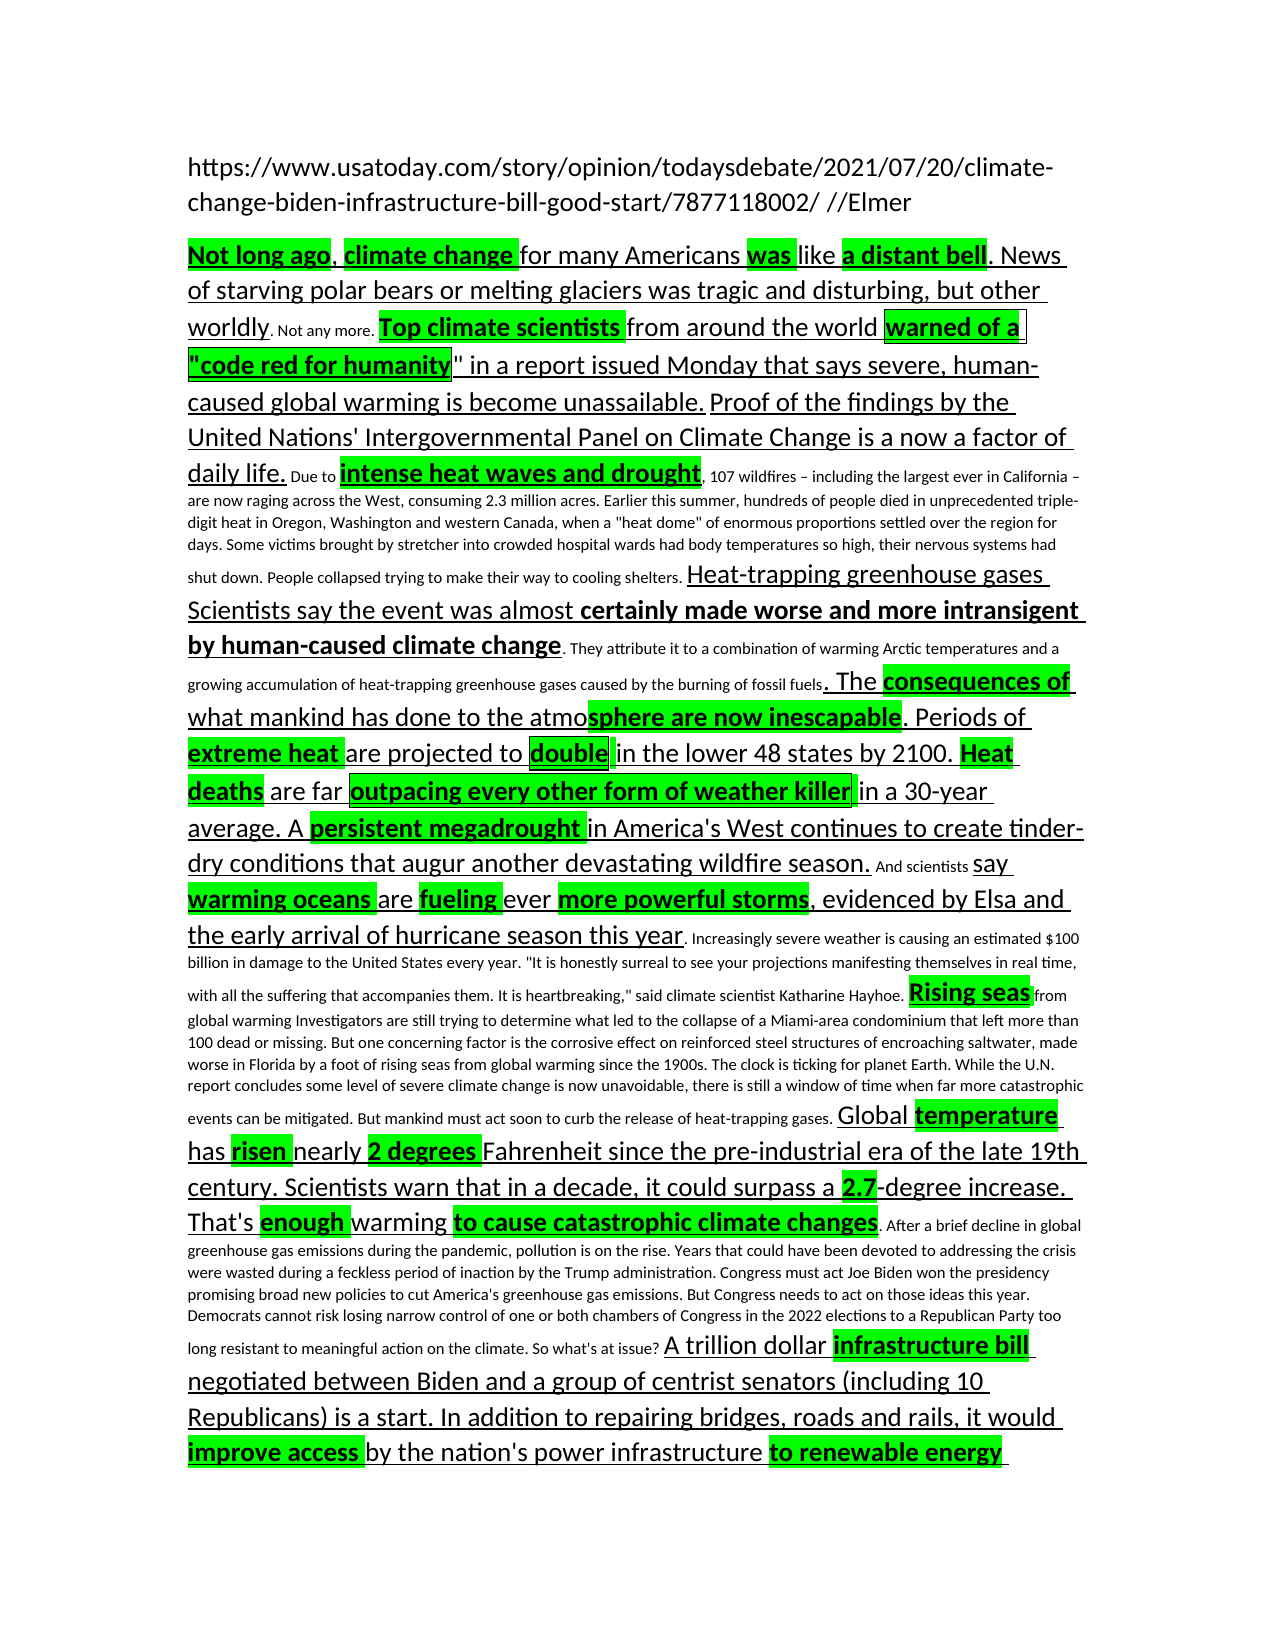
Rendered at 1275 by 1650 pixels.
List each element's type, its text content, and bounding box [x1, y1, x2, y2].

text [187, 150, 1087, 219]
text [187, 1163, 1087, 1468]
